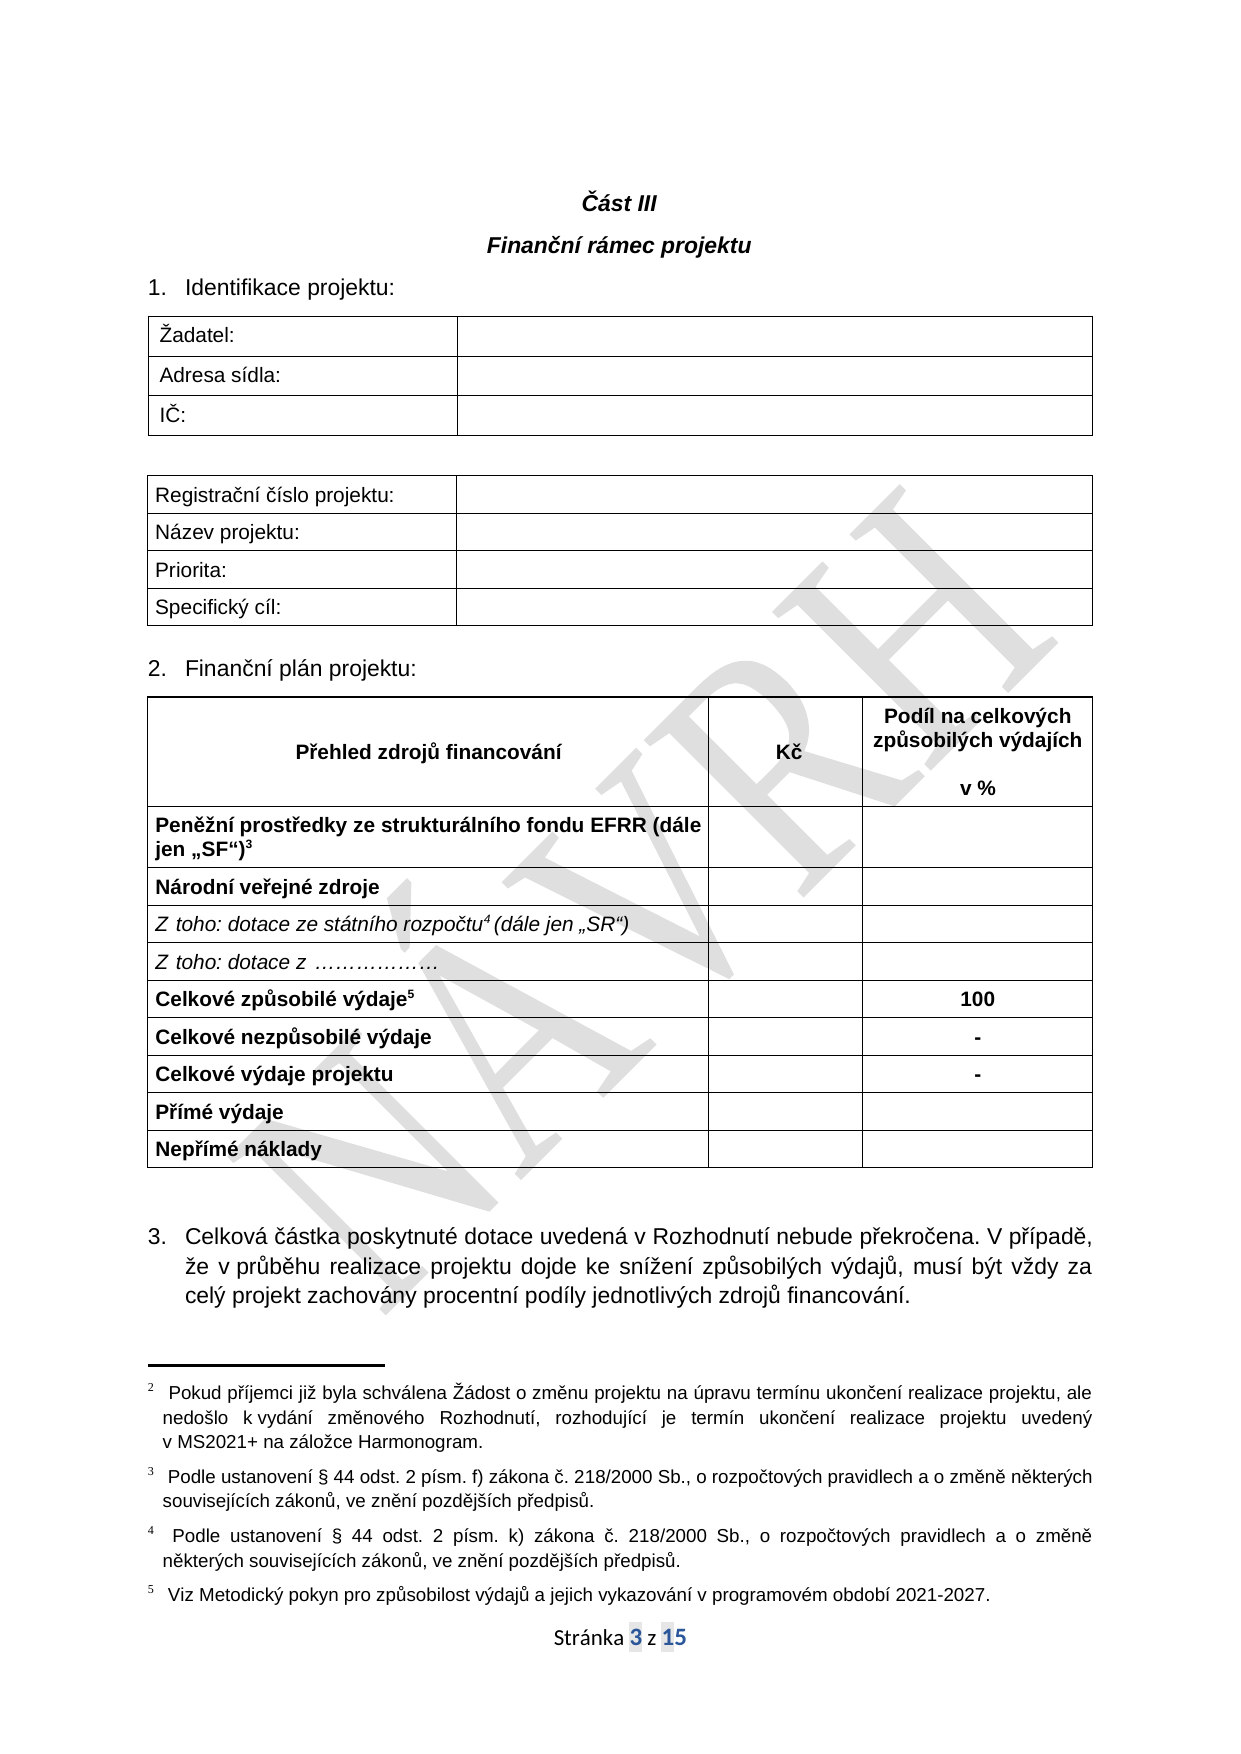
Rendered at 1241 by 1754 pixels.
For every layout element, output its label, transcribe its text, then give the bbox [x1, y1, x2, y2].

subtitle Finanční rámec projektu [148, 232, 1093, 258]
table_cell [709, 943, 862, 980]
list Identifikace projektu: [148, 274, 1093, 301]
table_cell Národní veřejné zdroje [148, 868, 708, 905]
table_cell [863, 943, 1092, 980]
table_cell Celkové způsobilé výdaje [148, 981, 708, 1017]
table_header Žadatel: [149, 317, 457, 356]
table_cell [863, 868, 1092, 905]
subtitle Část III [148, 190, 1093, 216]
table_cell Přímé výdaje [148, 1093, 708, 1130]
table_cell [709, 1131, 862, 1167]
list Finanční plán projektu: [148, 655, 1093, 681]
table_header [457, 476, 1092, 513]
table_cell [709, 906, 862, 942]
table_cell [709, 868, 862, 905]
table_cell Název projektu: [148, 514, 456, 550]
table_cell [458, 396, 1092, 435]
table_cell [709, 1018, 862, 1055]
table_header Podíl na celkových způsobilých výdajích v % [863, 698, 1092, 806]
table_cell Peněžní prostředky ze strukturálního fondu EFRR (dále jen „SF“) [148, 807, 708, 867]
table_cell [863, 906, 1092, 942]
table_cell [457, 551, 1092, 588]
table_cell [709, 1093, 862, 1130]
table_cell Z toho: dotace z ……………… [148, 943, 708, 980]
table_cell Z toho: dotace ze státního rozpočtu (dále jen „SR“) [148, 906, 708, 942]
table_cell - [863, 1056, 1092, 1092]
table_cell Adresa sídla: [149, 357, 457, 395]
table_cell [709, 807, 862, 867]
table_header Registrační číslo projektu: [148, 476, 456, 513]
table_cell Celkové nezpůsobilé výdaje [148, 1018, 708, 1055]
table_cell [863, 807, 1092, 867]
table_cell Nepřímé náklady [148, 1131, 708, 1167]
list Celková částka poskytnuté dotace uvedená v Rozhodnutí nebude překročena. V případě, že v průběhu realizace projektu dojde ke snížení způsobilých výdajů, musí být vždy za celý projekt zachovány procentní podíly jednotlivých zdrojů financování. [148, 1223, 1093, 1309]
table_cell [457, 589, 1092, 625]
table_cell Priorita: [148, 551, 456, 588]
table_header Přehled zdrojů financování [148, 698, 708, 806]
table_cell 100 [863, 981, 1092, 1017]
table_cell - [863, 1018, 1092, 1055]
table_cell Specifický cíl: [148, 589, 456, 625]
table_cell [458, 357, 1092, 395]
table_header Kč [709, 698, 862, 806]
table_cell [709, 1056, 862, 1092]
table_cell [709, 981, 862, 1017]
table_cell [457, 514, 1092, 550]
table_cell IČ: [149, 396, 457, 435]
table_header [458, 317, 1092, 356]
table_cell [863, 1131, 1092, 1167]
table_cell [863, 1093, 1092, 1130]
table_cell Celkové výdaje projektu [148, 1056, 708, 1092]
